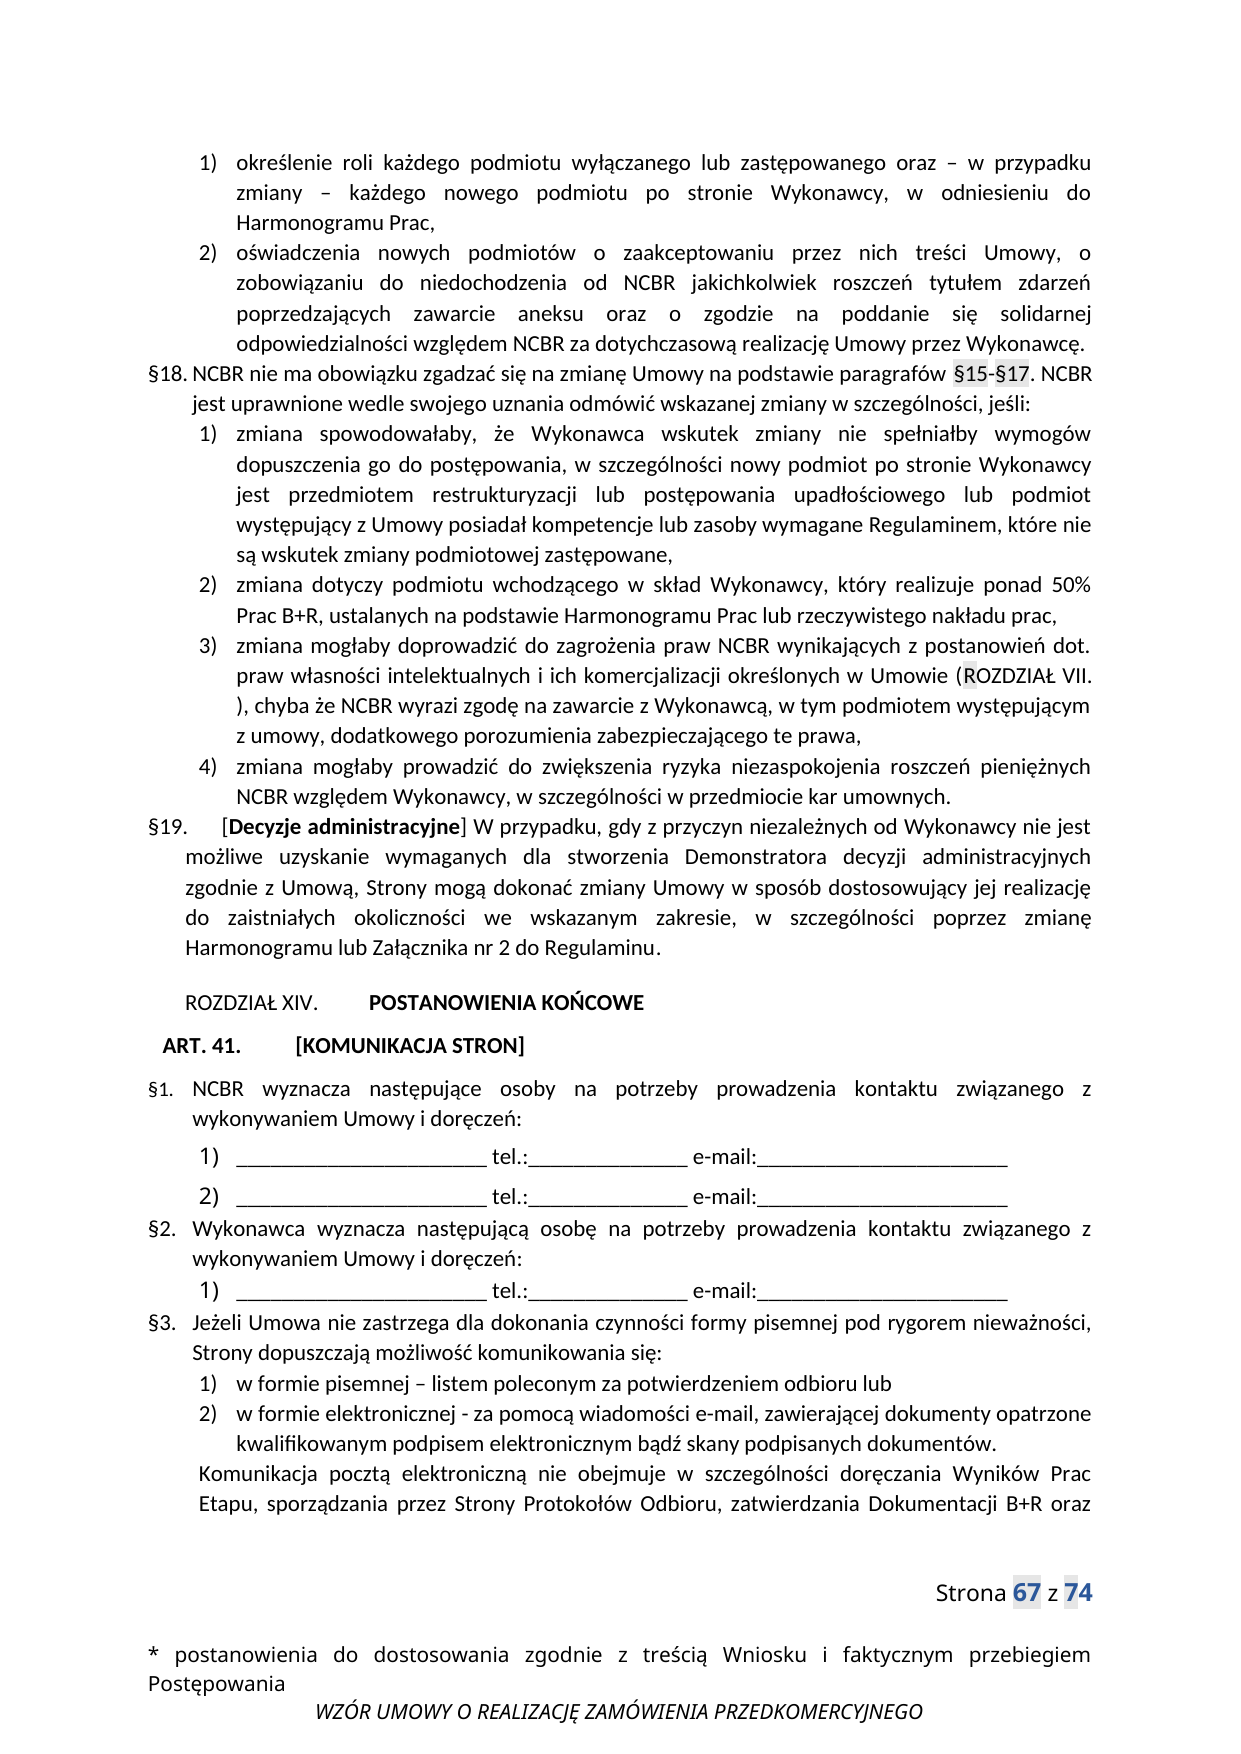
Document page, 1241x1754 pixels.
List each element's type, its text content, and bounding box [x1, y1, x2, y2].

list zmiana spowodowałaby, że Wykonawca wskutek zmiany nie spełniałby wymogów dopuszczenia go do postępowania, w szczególności nowy podmiot po stronie Wykonawcy jest przedmiotem restrukturyzacji lub postępowania upadłościowego lub podmiot występujący z Umowy posiadał kompetencje lub zasoby wymagane Regulaminem, które nie są wskutek zmiany podmiotowej zastępowane, [199, 419, 1093, 568]
list w formie elektronicznej - za pomocą wiadomości e-mail, zawierającej dokumenty opatrzone kwalifikowanym podpisem elektronicznym bądź skany podpisanych dokumentów. [199, 1399, 1093, 1457]
list NCBR nie ma obowiązku zgadzać się na zmianę Umowy na podstawie paragrafów §15-§17. NCBR jest uprawnione wedle swojego uznania odmówić wskazanej zmiany w szczególności, jeśli: [148, 359, 1093, 417]
list ______________________ tel.:______________ e-mail:______________________ [199, 1140, 1093, 1172]
list NCBR wyznacza następujące osoby na potrzeby prowadzenia kontaktu związanego z wykonywaniem Umowy i doręczeń: [148, 1074, 1093, 1132]
list zmiana dotyczy podmiotu wchodzącego w skład Wykonawcy, który realizuje ponad 50% Prac B+R, ustalanych na podstawie Harmonogramu Prac lub rzeczywistego nakładu prac, [199, 571, 1093, 629]
list oświadczenia nowych podmiotów o zaakceptowaniu przez nich treści Umowy, o zobowiązaniu do niedochodzenia od NCBR jakichkolwiek roszczeń tytułem zdarzeń poprzedzających zawarcie aneksu oraz o zgodzie na poddanie się solidarnej odpowiedzialności względem NCBR za dotychczasową realizację Umowy przez Wykonawcę. [199, 238, 1093, 357]
list Wykonawca wyznacza następującą osobę na potrzeby prowadzenia kontaktu związanego z wykonywaniem Umowy i doręczeń: [148, 1214, 1093, 1272]
list zmiana mogłaby doprowadzić do zagrożenia praw NCBR wynikających z postanowień dot. praw własności intelektualnych i ich komercjalizacji określonych w Umowie (ROZDZIAŁ VII. ), chyba że NCBR wyrazi zgodę na zawarcie z Wykonawcą, w tym podmiotem występującym z umowy, dodatkowego porozumienia zabezpieczającego te prawa, [199, 631, 1093, 749]
list zmiana mogłaby prowadzić do zwiększenia ryzyka niezaspokojenia roszczeń pieniężnych NCBR względem Wykonawcy, w szczególności w przedmiocie kar umownych. [199, 752, 1093, 810]
list w formie pisemnej – listem poleconym za potwierdzeniem odbioru lub [199, 1369, 1093, 1397]
list [Decyzje administracyjne] W przypadku, gdy z przyczyn niezależnych od Wykonawcy nie jest możliwe uzyskanie wymaganych dla stworzenia Demonstratora decyzji administracyjnych zgodnie z Umową, Strony mogą dokonać zmiany Umowy w sposób dostosowujący jej realizację do zaistniałych okoliczności we wskazanym zakresie, w szczególności poprzez zmianę Harmonogramu lub Załącznika nr 2 do Regulaminu. [148, 812, 1093, 961]
subtitle POSTANOWIENIA KOŃCOWE [185, 988, 1093, 1016]
subtitle [KOMUNIKACJA STRON] [148, 1031, 1093, 1059]
list Jeżeli Umowa nie zastrzega dla dokonania czynności formy pisemnej pod rygorem nieważności, Strony dopuszczają możliwość komunikowania się: [148, 1308, 1093, 1366]
list ______________________ tel.:______________ e-mail:______________________ [199, 1274, 1093, 1306]
list ______________________ tel.:______________ e-mail:______________________ [199, 1180, 1093, 1212]
list określenie roli każdego podmiotu wyłączanego lub zastępowanego oraz – w przypadku zmiany – każdego nowego podmiotu po stronie Wykonawcy, w odniesieniu do Harmonogramu Prac, [199, 148, 1093, 236]
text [199, 1459, 1093, 1517]
